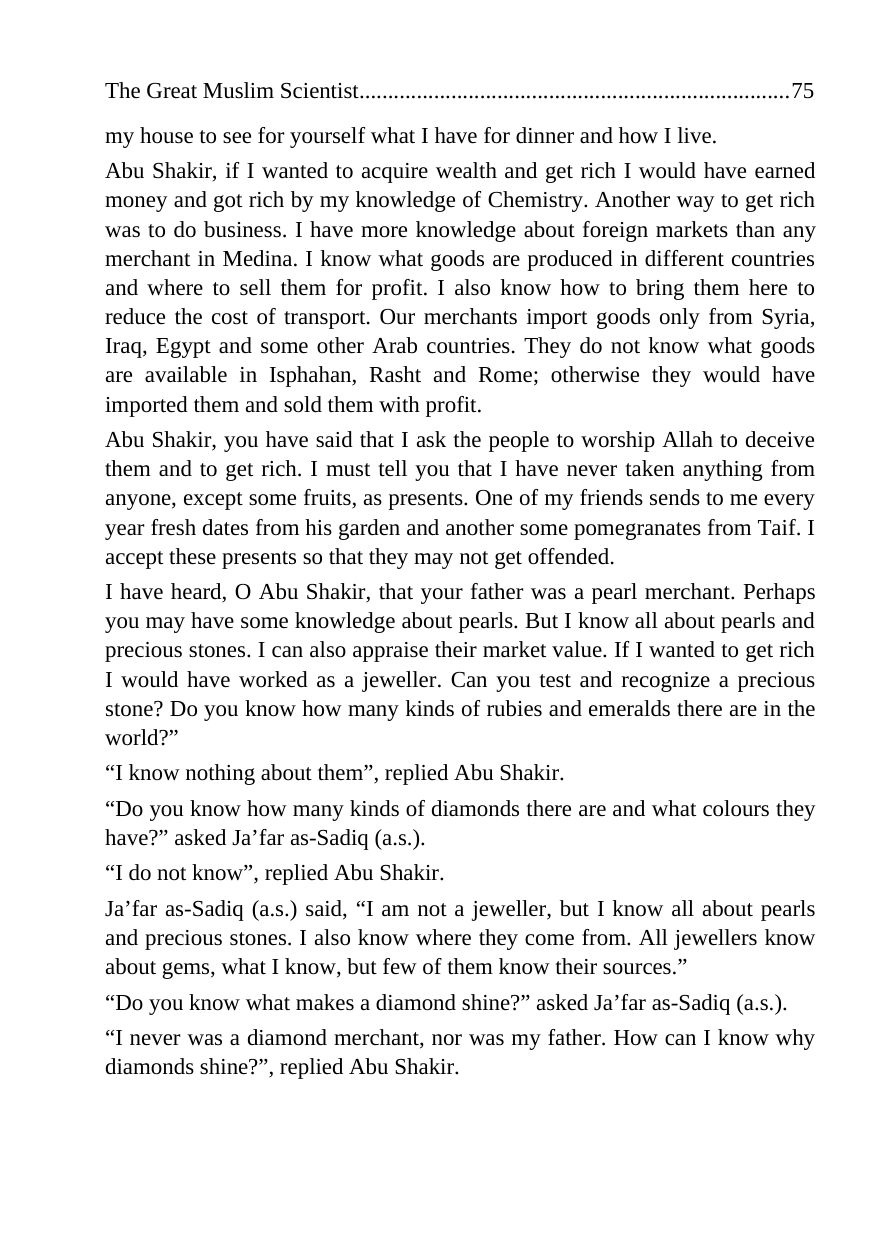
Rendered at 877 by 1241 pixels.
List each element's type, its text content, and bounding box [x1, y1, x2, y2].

text Ja’far as-Sadiq (a.s.) said, “I am not a jeweller, but I know all about pearls and precious stones. I also know where they come from. All jewellers know about gems, what I know, but few of them know their sources.” [105, 893, 817, 980]
text “I never was a diamond merchant, nor was my father. How can I know why diamonds shine?”, replied Abu Shakir. [105, 1022, 817, 1080]
text Abu Shakir, you have said that I ask the people to worship Allah to deceive them and to get rich. I must tell you that I have never taken anything from anyone, except some fruits, as presents. One of my friends sends to me every year fresh dates from his garden and another some pomegranates from Taif. I accept these presents so that they may not get offended. [105, 424, 817, 570]
text I have heard, O Abu Shakir, that your father was a pearl merchant. Perhaps you may have some knowledge about pearls. But I know all about pearls and precious stones. I can also appraise their market value. If I wanted to get rich I would have worked as a jeweller. Can you test and recognize a precious stone? Do you know how many kinds of rubies and emeralds there are in the world?” [105, 576, 817, 751]
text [105, 120, 817, 149]
text “I know nothing about them”, replied Abu Shakir. [105, 757, 817, 787]
text “I do not know”, replied Abu Shakir. [105, 857, 817, 887]
text “Do you know how many kinds of diamonds there are and what colours they have?” asked Ja’far as-Sadiq (a.s.). [105, 793, 817, 851]
text Abu Shakir, if I wanted to acquire wealth and get rich I would have earned money and got rich by my knowledge of Chemistry. Another way to get rich was to do business. I have more knowledge about foreign markets than any merchant in Medina. I know what goods are produced in different countries and where to sell them for profit. I also know how to bring them here to reduce the cost of transport. Our merchants import goods only from Syria, Iraq, Egypt and some other Arab countries. They do not know what goods are available in Isphahan, Rasht and Rome; otherwise they would have imported them and sold them with profit. [105, 155, 817, 418]
text “Do you know what makes a diamond shine?” asked Ja’far as-Sadiq (a.s.). [105, 987, 817, 1016]
